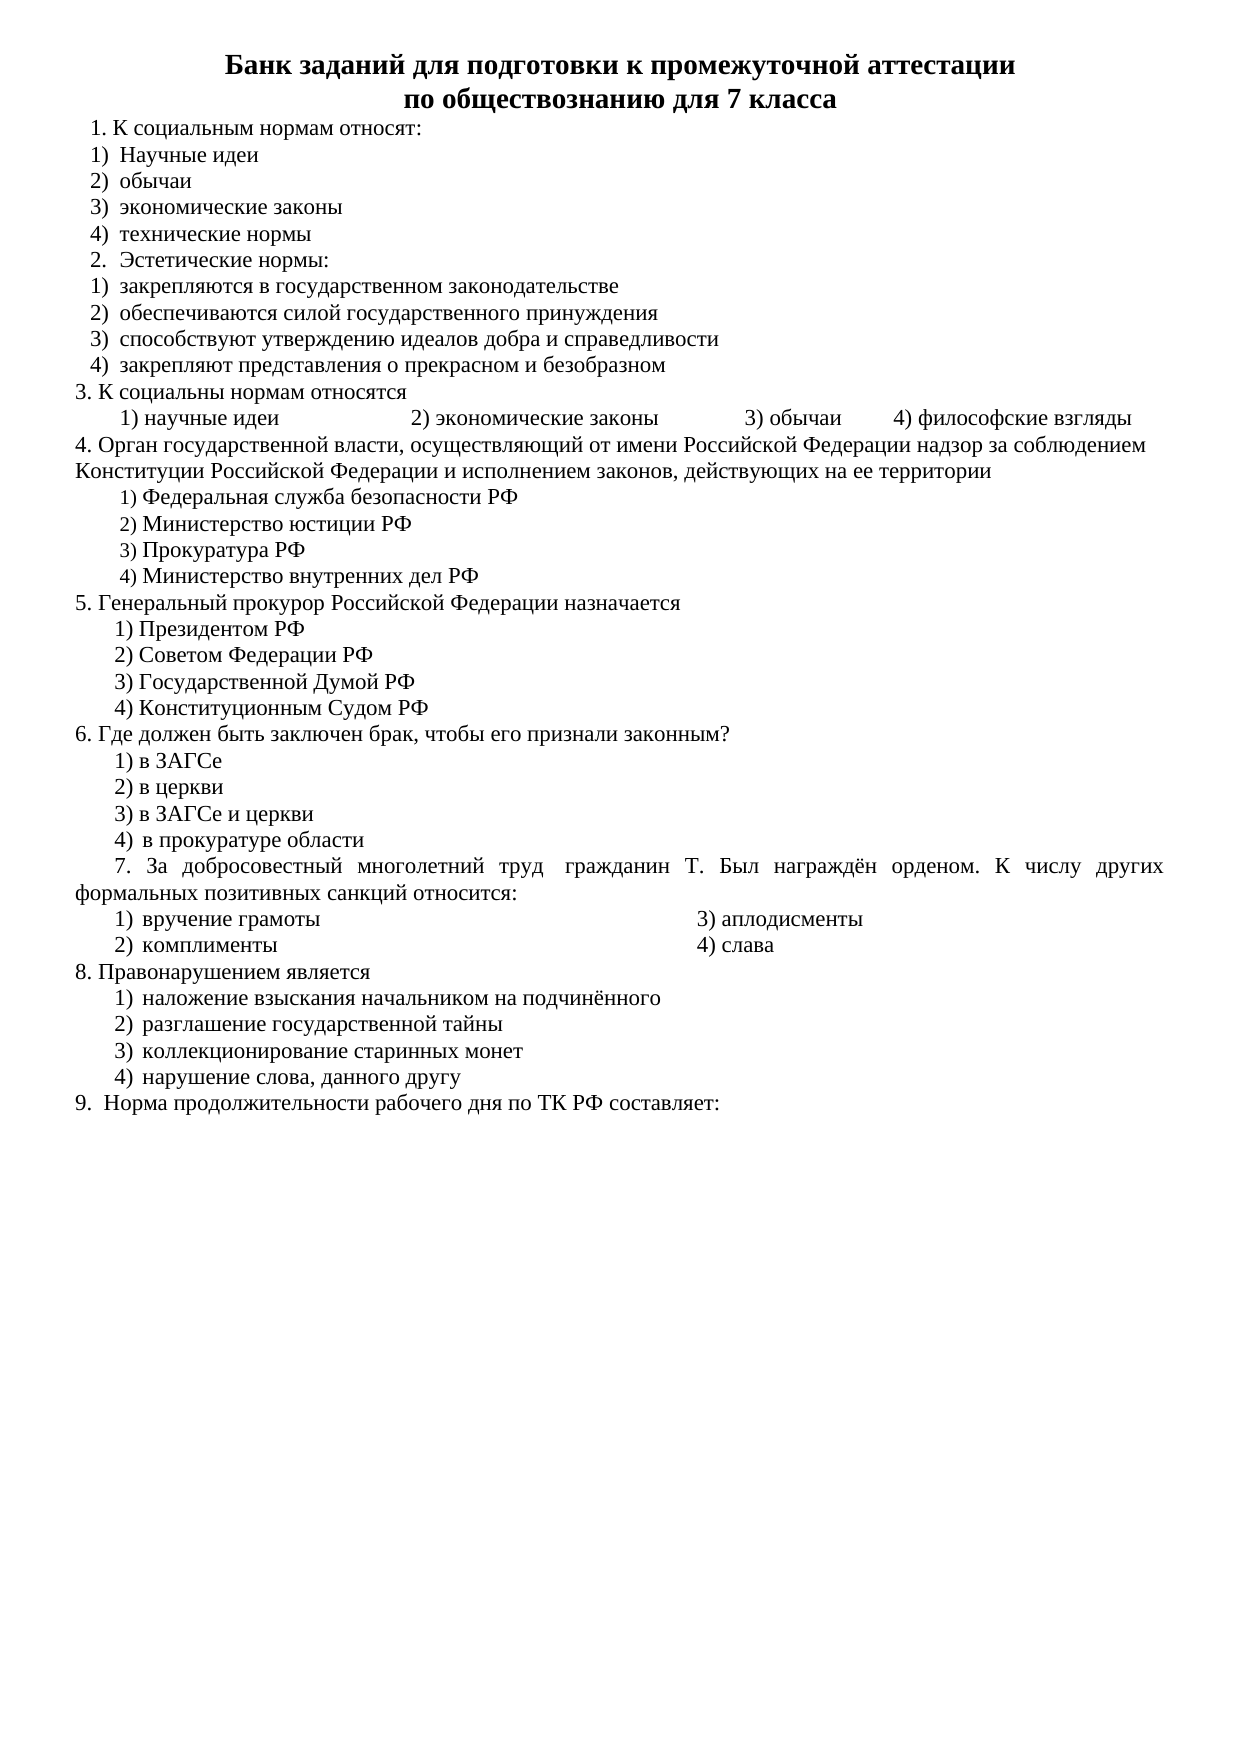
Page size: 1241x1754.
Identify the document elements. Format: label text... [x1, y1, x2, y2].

list К социальным нормам относят: [90, 114, 1165, 141]
text 4. Орган государственной власти, осуществляющий от имени Российской Федерации надзор за соблюдением Конституции Российской Федерации и исполнением законов, действующих на ее территории [75, 431, 1165, 483]
list закрепляются в государственном законодательстве [90, 272, 1165, 299]
text 5. Генеральный прокурор Российской Федерации назначается [75, 589, 1165, 615]
text 2) в церкви [75, 773, 1165, 799]
text 3) в ЗАГСе и церкви [75, 799, 1165, 826]
list способствуют утверждению идеалов добра и справедливости [90, 325, 1165, 352]
list Министерство внутренних дел РФ [119, 562, 1165, 589]
text 9. Норма продолжительности рабочего дня по ТК РФ составляет: [75, 1089, 1165, 1116]
text 3) Государственной Думой РФ [75, 668, 1165, 694]
text 4) Конституционным Судом РФ [75, 694, 1165, 721]
text Банк заданий для подготовки к промежуточной аттестации [75, 47, 1165, 81]
text 3) аплодисменты [658, 905, 1165, 931]
text 4) в прокуратуре области [75, 826, 1165, 852]
list Научные идеи [90, 141, 1165, 167]
text 3. К социальны нормам относятся [75, 378, 1165, 404]
text 1) научные идеи 2) экономические законы 3) обычаи 4) философские взгляды [119, 404, 1165, 431]
text 4) слава [658, 931, 1165, 958]
text 2) разглашение государственной тайны [75, 1010, 1165, 1037]
text 1) вручение грамоты [75, 905, 583, 931]
list обеспечиваются силой государственного принуждения [90, 299, 1165, 325]
text 6. Где должен быть заключен брак, чтобы его признали законным? [75, 721, 1165, 747]
text 8. Правонарушением является [75, 958, 1165, 984]
list Прокуратура РФ [119, 536, 1165, 562]
list Федеральная служба безопасности РФ [119, 483, 1165, 510]
text 1) в ЗАГСе [75, 747, 1165, 773]
text 3) коллекционирование старинных монет [75, 1037, 1165, 1063]
text 4) нарушение слова, данного другу [75, 1063, 1165, 1089]
text 2) Советом Федерации РФ [75, 641, 1165, 668]
list Министерство юстиции РФ [119, 510, 1165, 536]
list Эстетические нормы: [90, 246, 1165, 272]
list обычаи [90, 167, 1165, 193]
text 2) комплименты [75, 931, 583, 958]
text 1) наложение взыскания начальником на подчинённого [75, 984, 1165, 1010]
list закрепляют представления о прекрасном и безобразном [90, 352, 1165, 378]
list экономические законы [90, 193, 1165, 220]
list технические нормы [90, 220, 1165, 246]
text 1) Президентом РФ [75, 615, 1165, 641]
text 7. За добросовестный многолетний труд гражданин Т. Был награждён орденом. К числу других формальных позитивных санкций относится: [75, 852, 1165, 905]
text по обществознанию для 7 класса [75, 81, 1165, 114]
